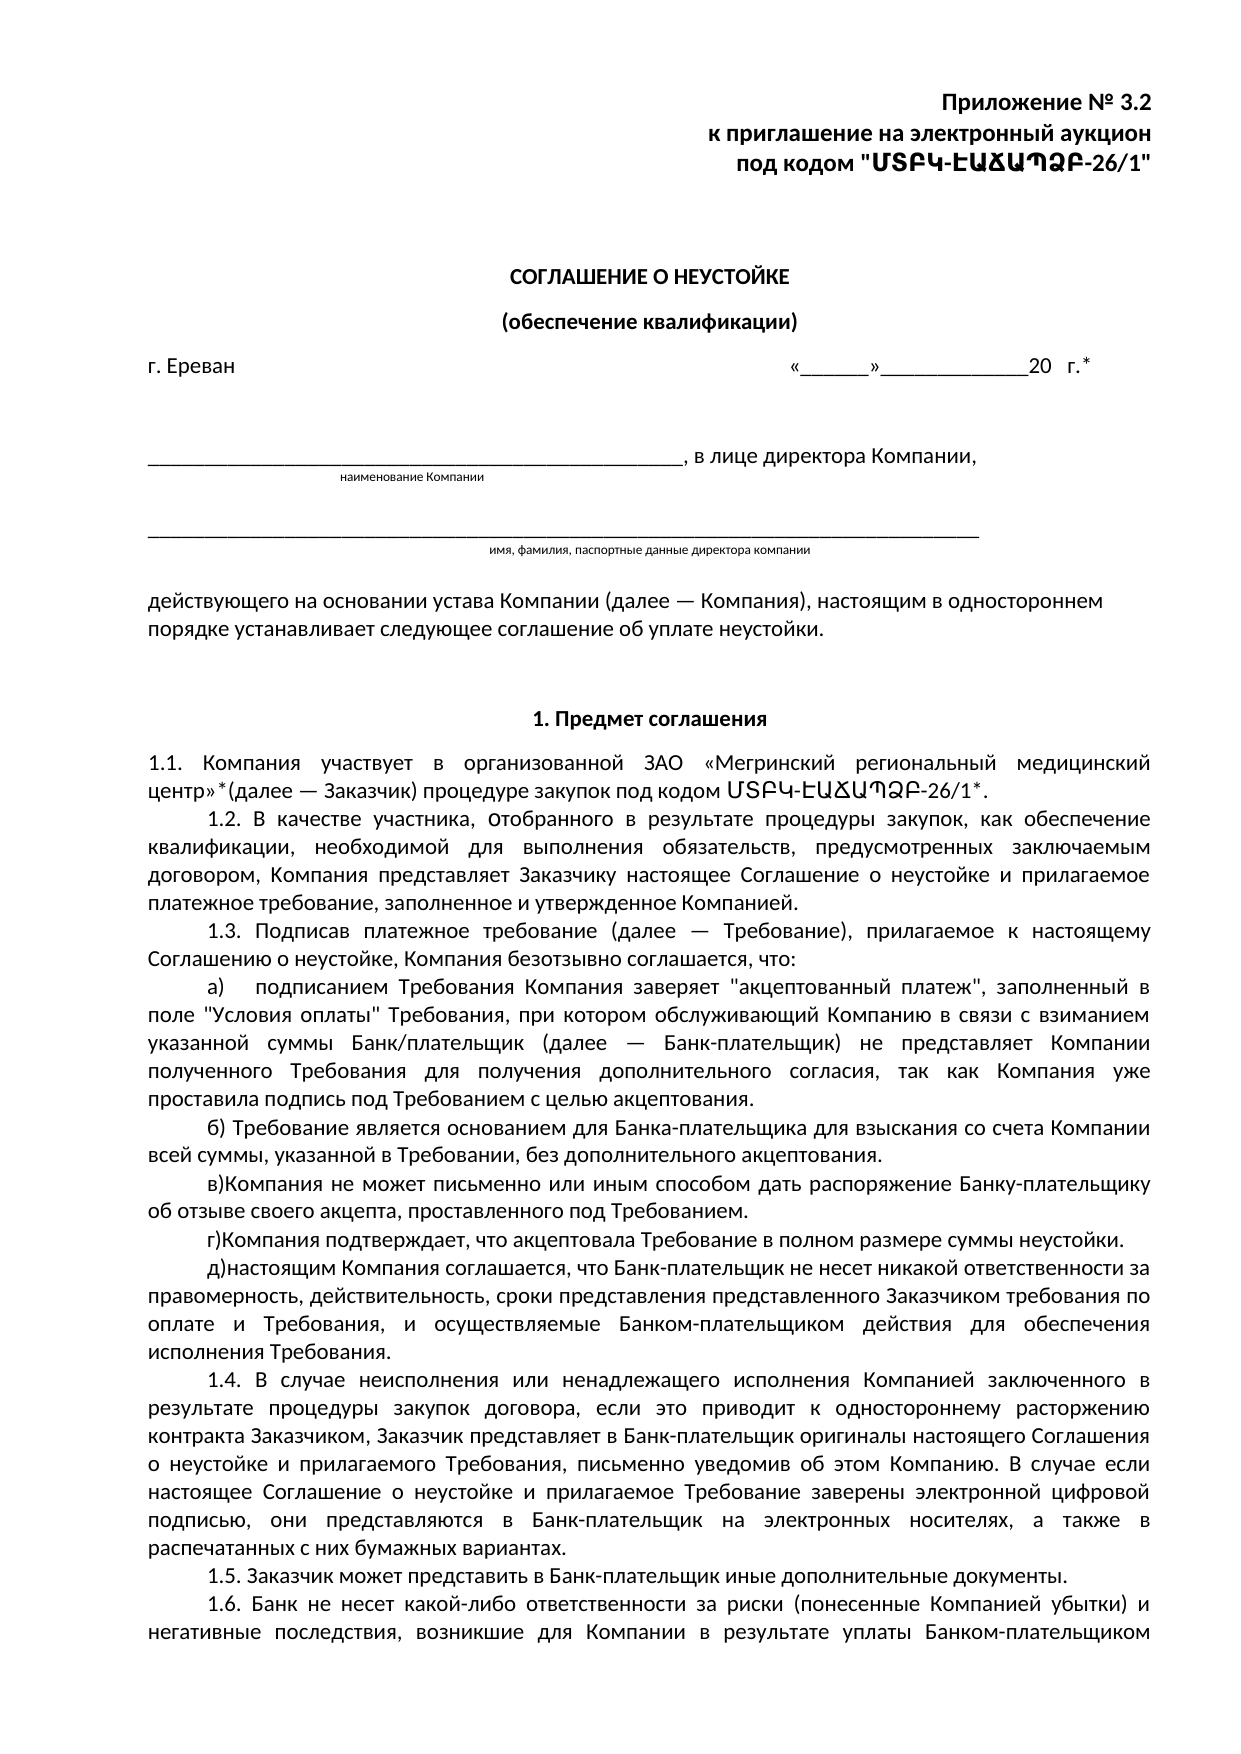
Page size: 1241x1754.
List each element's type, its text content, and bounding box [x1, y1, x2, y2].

text а) подписанием Требования Компания заверяет "акцептованный платеж", заполненный в поле "Условия оплаты" Требования, при котором обслуживающий Компанию в связи с взиманием указанной суммы Банк/плательщик (далее — Банк-плательщик) не представляет Компании полученного Требования для получения дополнительного согласия, так как Компания уже проставила подпись под Требованием с целью акцептования. [148, 972, 1152, 1113]
table_header «______»_____________20 г.* [635, 351, 1104, 396]
text к приглашение на электронный аукцион [177, 117, 1152, 147]
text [148, 1589, 1152, 1645]
text 1.5. Заказчик может представить в Банк-плательщик иные дополнительные документы. [148, 1561, 1152, 1589]
text в)Компания не может письменно или иным способом дать распоряжение Банку-плательщику об отзыве своего акцепта, проставленного под Требованием. [148, 1169, 1152, 1225]
text 1.2. В качестве участника, օтобранного в результате процедуры закупок, как обеспечение квалификации, необходимой для выполнения обязательств, предусмотренных заключаемым договором, Kомпания представляет Заказчику настоящее Соглашение о неустойке и прилагаемое платежное требование, заполненное и утвержденное Компанией. [148, 804, 1152, 916]
text 1.1. Компания участвует в организованной ЗАО «Мегринский региональный медицинский центр»*(далее — Заказчик) процедуре закупок под кодом ՄՏԲԿ-ԷԱՃԱՊՁԲ-26/1*. [148, 748, 1152, 804]
text 1.4. В случае неисполнения или ненадлежащего исполнения Компанией заключенного в результате процедуры закупок договора, если это приводит к одностороннему расторжению контракта Заказчиком, Заказчик представляет в Банк-плательщик оригиналы настоящего Соглашения о неустойке и прилагаемого Требования, письменно уведомив об этом Компанию. В случае если настоящее Соглашение о неустойке и прилагаемое Требование заверены электронной цифровой подписью, они представляются в Банк-плательщик на электронных носителях, а также в распечатанных с них бумажных вариантах. [148, 1365, 1152, 1561]
text действующего на основании устава Компании (далее — Компания), настоящим в одностороннем [148, 586, 1152, 614]
text порядке устанавливает следующее соглашение об уплате неустойки. [148, 614, 1152, 642]
text под кодом "ՄՏԲԿ-ԷԱՃԱՊՁԲ-26/1" [177, 147, 1152, 178]
text б) Требование является основанием для Банка-плательщика для взыскания со счета Компании всей суммы, указанной в Требовании, без дополнительного акцептования. [148, 1113, 1152, 1169]
text г)Компания подтверждает, что акцептовала Требование в полном размере суммы неустойки. [148, 1225, 1152, 1253]
text 1.3. Подписав платежное требование (далее — Требование), прилагаемое к настоящему Соглашению о неустойке, Компания безотзывно соглашается, что: [148, 916, 1152, 972]
text наименование Компании [340, 469, 1152, 497]
text _________________________________________________________________________ [148, 513, 1152, 542]
table_header г. Ереван [136, 351, 635, 396]
text 1. Предмет соглашения [148, 704, 1152, 732]
text _______________________________________________, в лице директора Компании, [148, 441, 1152, 469]
text д)настоящим Компания соглашается, что Банк-плательщик не несет никакой ответственности за правомерность, действительность, сроки представления представленного Заказчиком требования по оплате и Требования, и осуществляемые Банком-плательщиком действия для обеспечения исполнения Требования. [148, 1253, 1152, 1365]
text (обеспечение квалификации) [148, 307, 1152, 335]
text имя, фамилия, паспортные данные директора компании [148, 542, 1152, 569]
text Приложение № 3.2 [148, 86, 1152, 117]
text СОГЛАШЕНИЕ О НЕУСТОЙКЕ [148, 262, 1152, 290]
